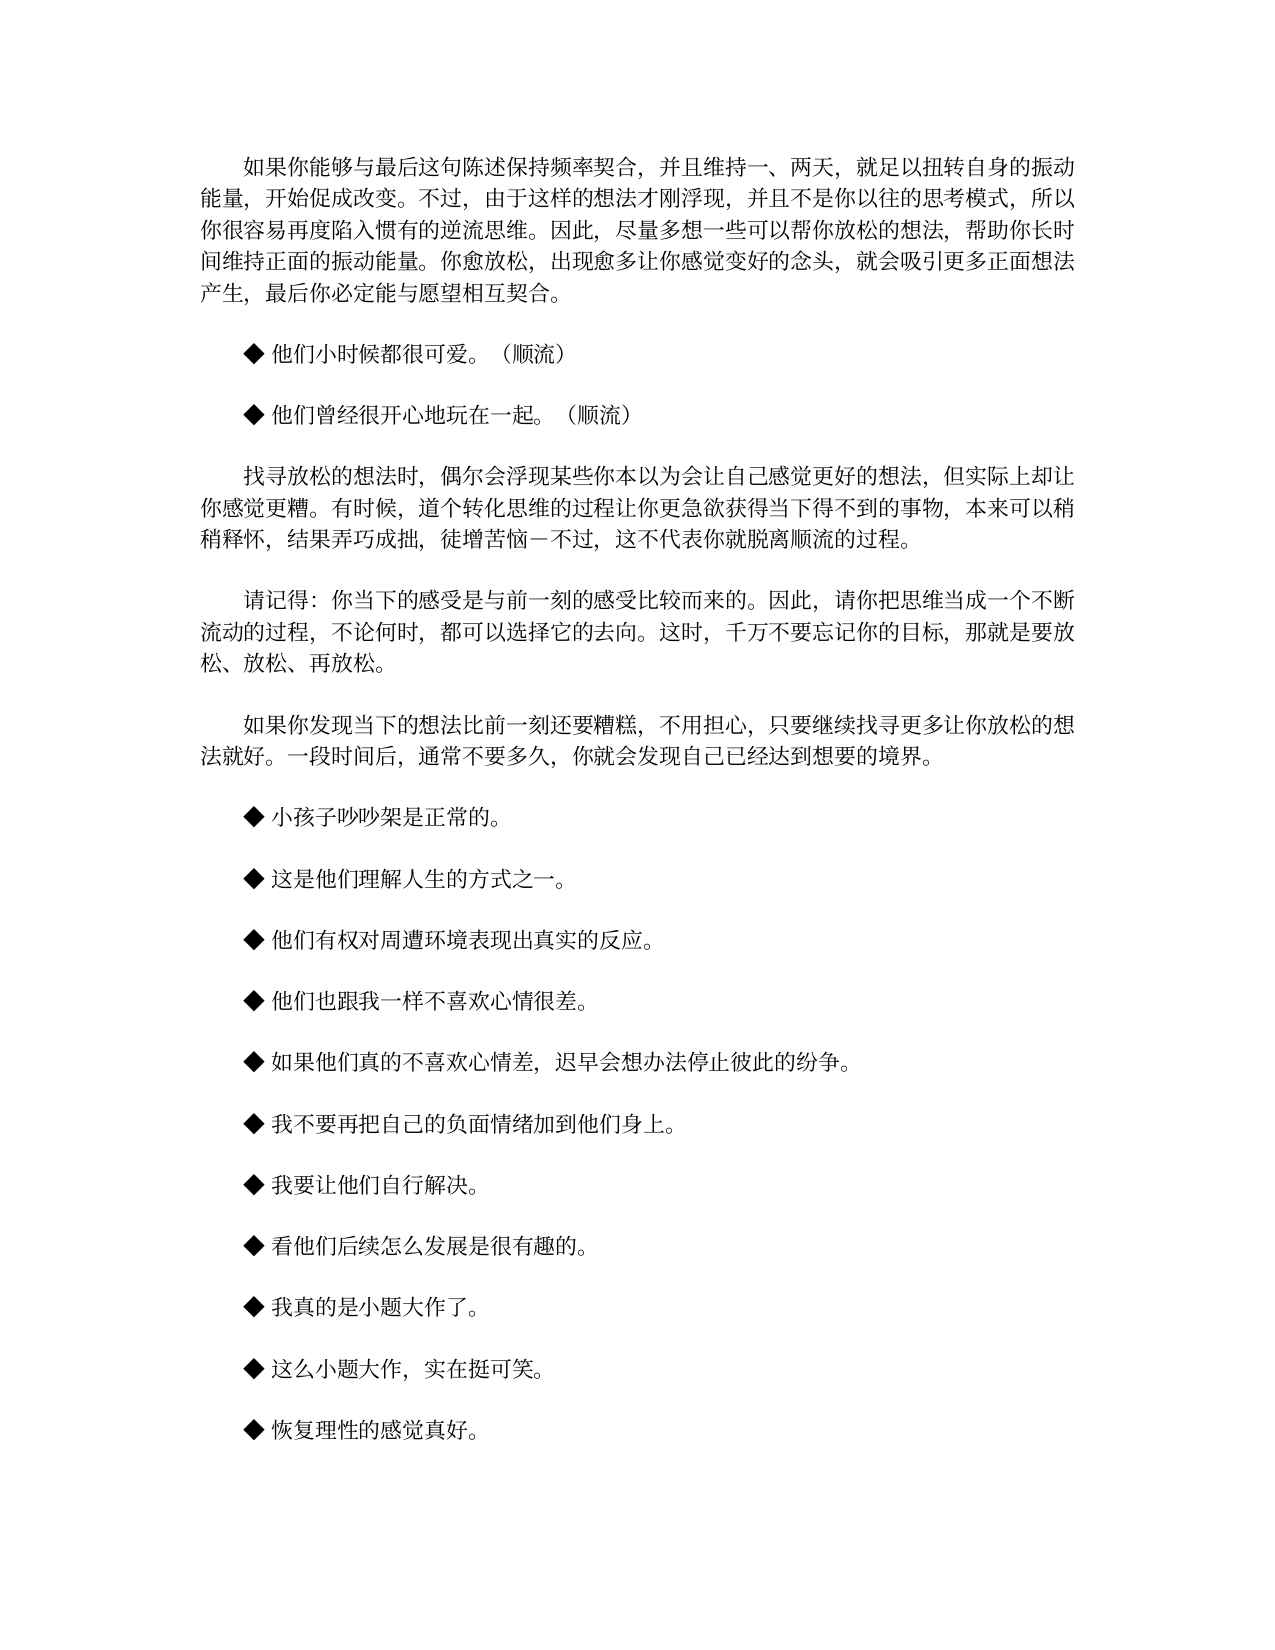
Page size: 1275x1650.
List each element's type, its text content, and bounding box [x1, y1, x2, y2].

text 如果你发现当下的想法比前一刻还要糟糕，不用担心，只要继续找寻更多让你放松的想法就好。一段时间后，通常不要多久，你就会发现自己已经达到想要的境界。 [200, 708, 1075, 771]
text ◆ 他们有权对周遭环境表现出真实的反应。 [200, 923, 1075, 954]
text ◆ 我不要再把自己的负面情绪加到他们身上。 [200, 1107, 1075, 1138]
text ◆ 看他们后续怎么发展是很有趣的。 [200, 1229, 1075, 1261]
text 如果你能够与最后这句陈述保持频率契合，并且维持一、两天，就足以扭转自身的振动能量，开始促成改变。不过，由于这样的想法才刚浮现，并且不是你以往的思考模式，所以你很容易再度陷入惯有的逆流思维。因此，尽量多想一些可以帮你放松的想法，帮助你长时间维持正面的振动能量。你愈放松，出现愈多让你感觉变好的念头，就会吸引更多正面想法产生，最后你必定能与愿望相互契合。 [200, 150, 1075, 307]
text ◆ 他们也跟我一样不喜欢心情很差。 [200, 984, 1075, 1016]
text ◆ 我要让他们自行解决。 [200, 1168, 1075, 1199]
text ◆ 他们小时候都很可爱。（顺流） [200, 337, 1075, 368]
text ◆ 如果他们真的不喜欢心情差，迟早会想办法停止彼此的纷争。 [200, 1046, 1075, 1077]
text 请记得：你当下的感受是与前一刻的感受比较而来的。因此，请你把思维当成一个不断流动的过程，不论何时，都可以选择它的去向。这时，千万不要忘记你的目标，那就是要放松、放松、再放松。 [200, 584, 1075, 678]
text ◆ 小孩子吵吵架是正常的。 [200, 801, 1075, 832]
text ◆ 我真的是小题大作了。 [200, 1291, 1075, 1322]
text 找寻放松的想法时，偶尔会浮现某些你本以为会让自己感觉更好的想法，但实际上却让你感觉更糟。有时候，道个转化思维的过程让你更急欲获得当下得不到的事物，本来可以稍稍释怀，结果弄巧成拙，徒增苦恼－不过，这不代表你就脱离顺流的过程。 [200, 459, 1075, 554]
text ◆ 他们曾经很开心地玩在一起。（顺流） [200, 398, 1075, 430]
text ◆ 这么小题大作，实在挺可笑。 [200, 1352, 1075, 1383]
text ◆ 这是他们理解人生的方式之一。 [200, 862, 1075, 893]
text ◆ 恢复理性的感觉真好。 [200, 1413, 1075, 1444]
